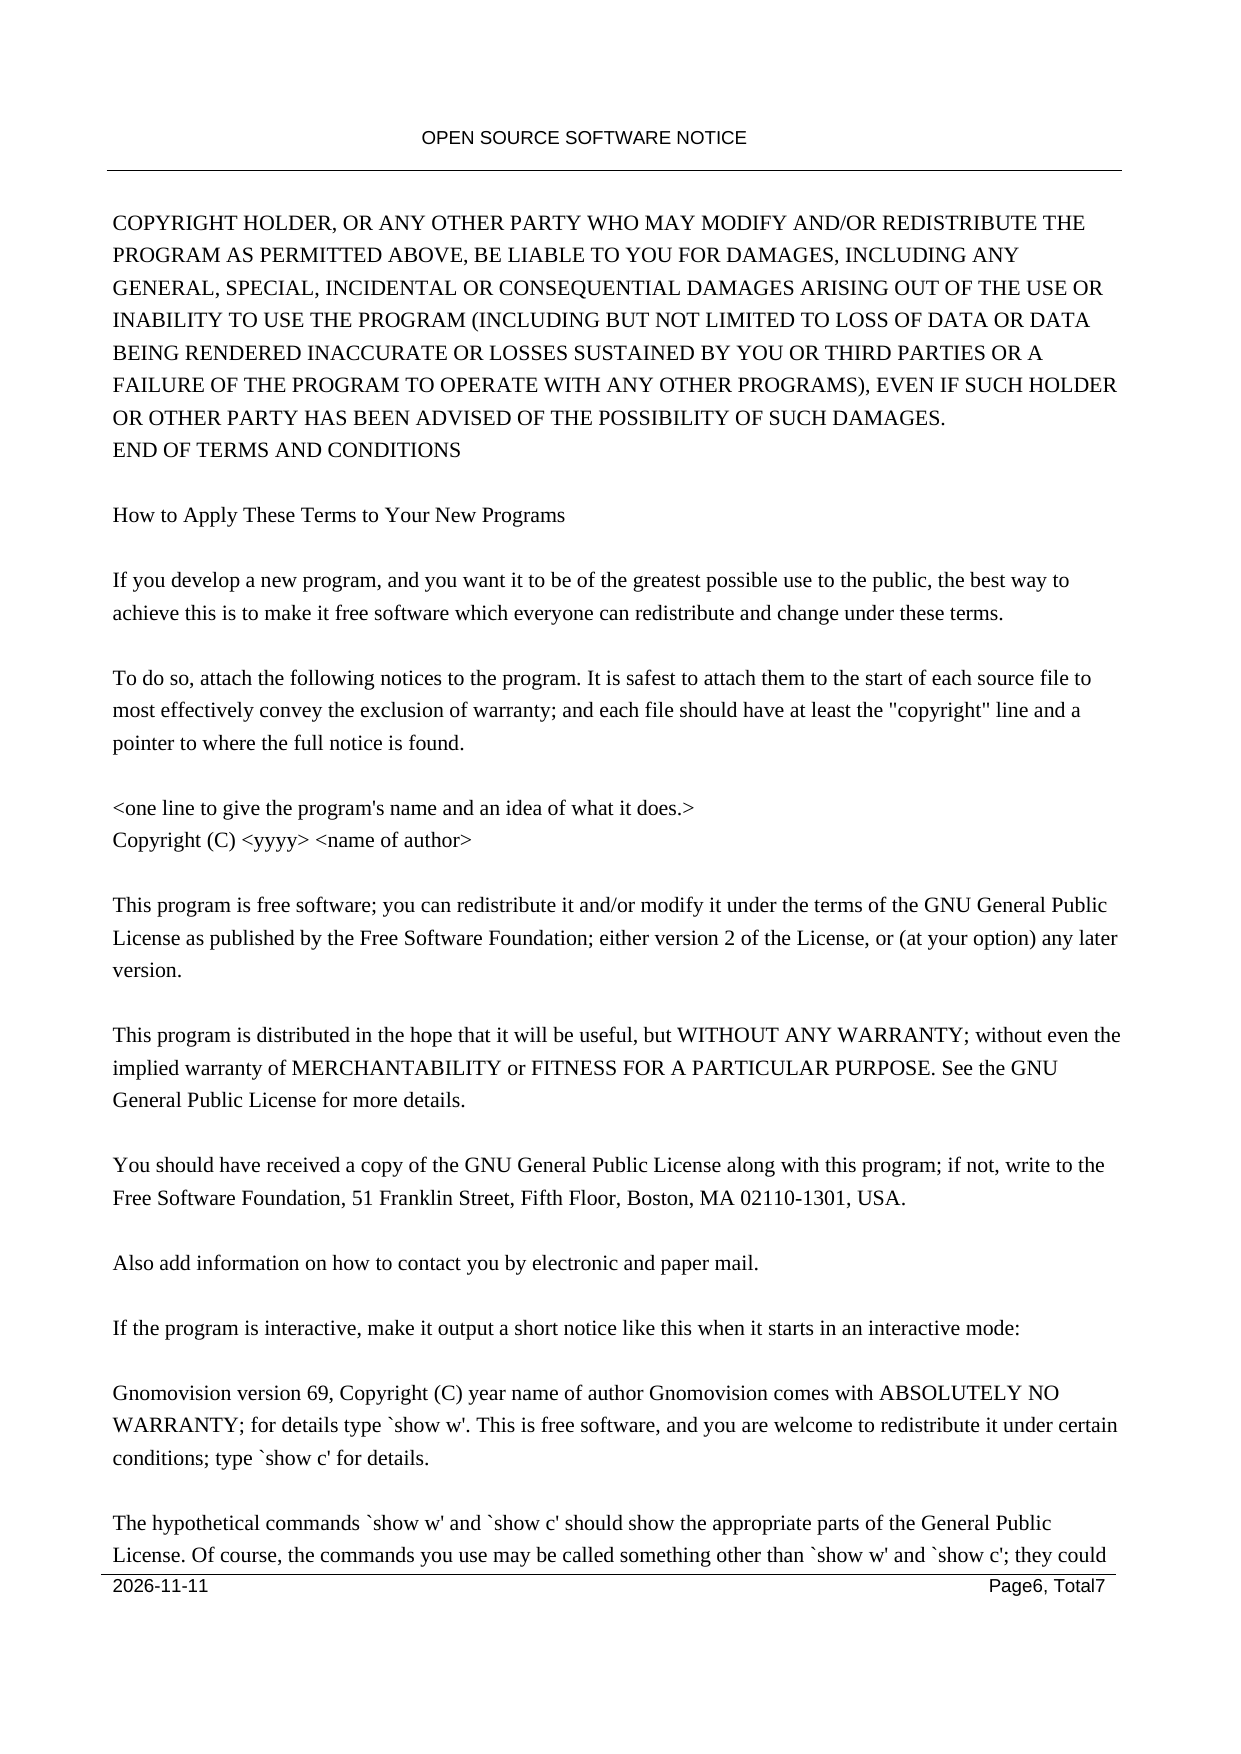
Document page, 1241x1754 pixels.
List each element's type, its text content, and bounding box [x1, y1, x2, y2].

text Also add information on how to contact you by electronic and paper mail. [112, 1246, 1128, 1279]
text If the program is interactive, make it output a short notice like this when it starts in an interactive mode: [112, 1311, 1128, 1344]
text This program is distributed in the hope that it will be useful, but WITHOUT ANY WARRANTY; without even the implied warranty of MERCHANTABILITY or FITNESS FOR A PARTICULAR PURPOSE. See the GNU General Public License for more details. [112, 1019, 1128, 1116]
text You should have received a copy of the GNU General Public License along with this program; if not, write to the Free Software Foundation, 51 Franklin Street, Fifth Floor, Boston, MA 02110-1301, USA. [112, 1149, 1128, 1214]
text How to Apply These Terms to Your New Programs [112, 499, 1128, 531]
text If you develop a new program, and you want it to be of the greatest possible use to the public, the best way to achieve this is to make it free software which everyone can redistribute and change under these terms. [112, 564, 1128, 629]
text This program is free software; you can redistribute it and/or modify it under the terms of the GNU General Public License as published by the Free Software Foundation; either version 2 of the License, or (at your option) any later version. [112, 889, 1128, 986]
text <one line to give the program's name and an idea of what it does.> [112, 791, 1128, 824]
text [112, 206, 1128, 434]
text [112, 1506, 1128, 1571]
text To do so, attach the following notices to the program. It is safest to attach them to the start of each source file to most effectively convey the exclusion of warranty; and each file should have at least the "copyright" line and a pointer to where the full notice is found. [112, 661, 1128, 759]
text END OF TERMS AND CONDITIONS [112, 434, 1128, 466]
text Copyright (C) <yyyy> <name of author> [112, 824, 1128, 856]
text Gnomovision version 69, Copyright (C) year name of author Gnomovision comes with ABSOLUTELY NO WARRANTY; for details type `show w'. This is free software, and you are welcome to redistribute it under certain conditions; type `show c' for details. [112, 1376, 1128, 1474]
